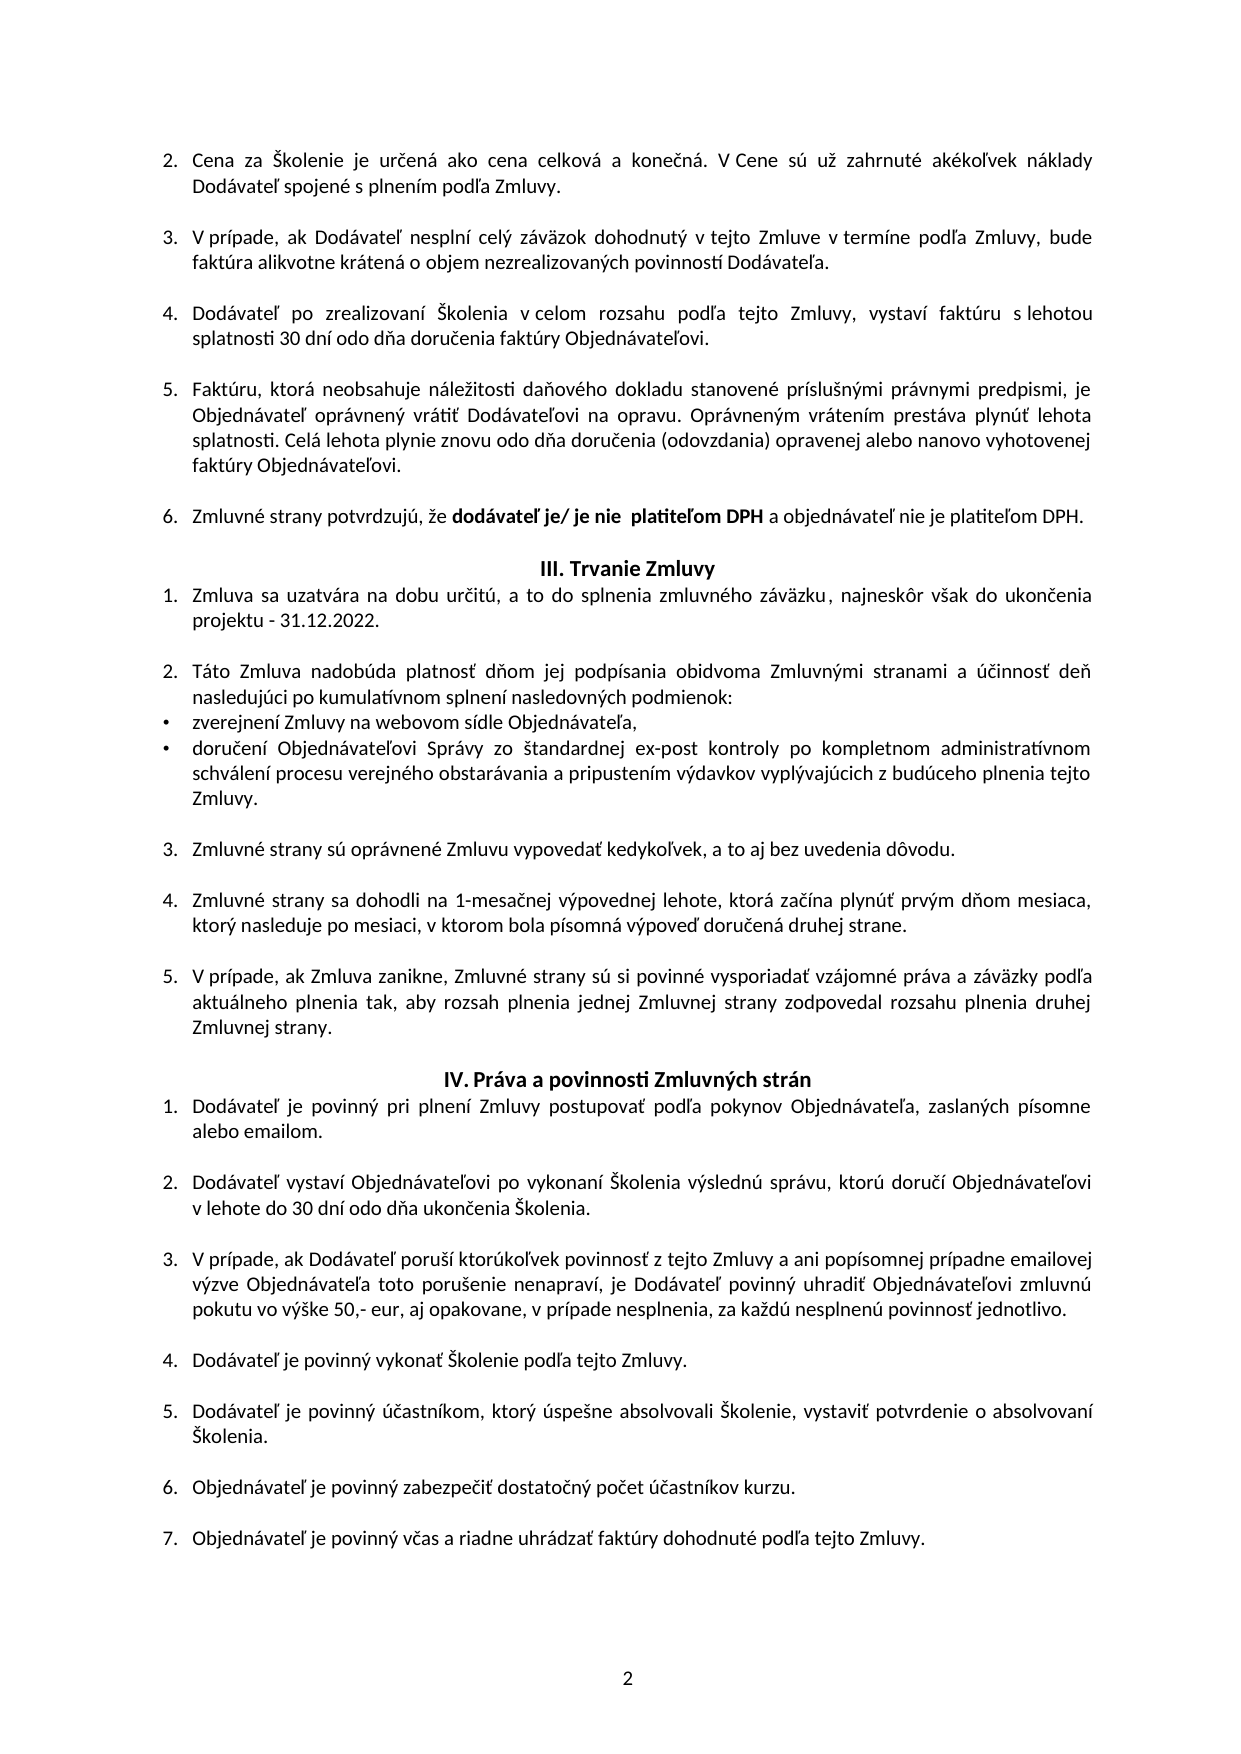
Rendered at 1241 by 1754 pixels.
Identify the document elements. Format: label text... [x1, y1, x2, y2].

list Práva a povinnosti Zmluvných strán [162, 1065, 1093, 1093]
list Dodávateľ je povinný pri plnení Zmluvy postupovať podľa pokynov Objednávateľa, zaslaných písomne alebo emailom. [162, 1093, 1093, 1144]
list Faktúru, ktorá neobsahuje náležitosti daňového dokladu stanovené príslušnými právnymi predpismi, je Objednávateľ oprávnený vrátiť Dodávateľovi na opravu. Oprávneným vrátením prestáva plynúť lehota splatnosti. Celá lehota plynie znovu odo dňa doručenia (odovzdania) opravenej alebo nanovo vyhotovenej faktúry Objednávateľovi. [162, 376, 1093, 478]
list Táto Zmluva nadobúda platnosť dňom jej podpísania obidvoma Zmluvnými stranami a účinnosť deň nasledujúci po kumulatívnom splnení nasledovných podmienok: [162, 658, 1093, 709]
list Dodávateľ po zrealizovaní Školenia v celom rozsahu podľa tejto Zmluvy, vystaví faktúru s lehotou splatnosti 30 dní odo dňa doručenia faktúry Objednávateľovi. [162, 300, 1093, 351]
list Objednávateľ je povinný zabezpečiť dostatočný počet účastníkov kurzu. [162, 1474, 1093, 1500]
list Zmluvné strany sa dohodli na 1-mesačnej výpovednej lehote, ktorá začína plynúť prvým dňom mesiaca, ktorý nasleduje po mesiaci, v ktorom bola písomná výpoveď doručená druhej strane. [162, 887, 1093, 938]
list Objednávateľ je povinný včas a riadne uhrádzať faktúry dohodnuté podľa tejto Zmluvy. [162, 1525, 1093, 1551]
list Dodávateľ je povinný účastníkom, ktorý úspešne absolvovali Školenie, vystaviť potvrdenie o absolvovaní Školenia. [162, 1398, 1093, 1449]
list Cena za Školenie je určená ako cena celková a konečná. V Cene sú už zahrnuté akékoľvek náklady Dodávateľ spojené s plnením podľa Zmluvy. [162, 148, 1093, 198]
list doručení Objednávateľovi Správy zo štandardnej ex-post kontroly po kompletnom administratívnom schválení procesu verejného obstarávania a pripustením výdavkov vyplývajúcich z budúceho plnenia tejto Zmluvy. [162, 735, 1093, 811]
list Trvanie Zmluvy [162, 554, 1093, 582]
list V prípade, ak Dodávateľ nesplní celý záväzok dohodnutý v tejto Zmluve v termíne podľa Zmluvy, bude faktúra alikvotne krátená o objem nezrealizovaných povinností Dodávateľa. [162, 224, 1093, 275]
list Zmluva sa uzatvára na dobu určitú, a to do splnenia zmluvného záväzku, najneskôr však do ukončenia projektu - 31.12.2022. [162, 582, 1093, 633]
list Zmluvné strany sú oprávnené Zmluvu vypovedať kedykoľvek, a to aj bez uvedenia dôvodu. [162, 836, 1093, 862]
list V prípade, ak Zmluva zanikne, Zmluvné strany sú si povinné vysporiadať vzájomné práva a záväzky podľa aktuálneho plnenia tak, aby rozsah plnenia jednej Zmluvnej strany zodpovedal rozsahu plnenia druhej Zmluvnej strany. [162, 963, 1093, 1040]
list V prípade, ak Dodávateľ poruší ktorúkoľvek povinnosť z tejto Zmluvy a ani popísomnej prípadne emailovej výzve Objednávateľa toto porušenie nenapraví, je Dodávateľ povinný uhradiť Objednávateľovi zmluvnú pokutu vo výške 50,- eur, aj opakovane, v prípade nesplnenia, za každú nesplnenú povinnosť jednotlivo. [162, 1246, 1093, 1322]
list Dodávateľ vystaví Objednávateľovi po vykonaní Školenia výslednú správu, ktorú doručí Objednávateľovi v lehote do 30 dní odo dňa ukončenia Školenia. [162, 1169, 1093, 1220]
list zverejnení Zmluvy na webovom sídle Objednávateľa, [162, 709, 1093, 735]
list Dodávateľ je povinný vykonať Školenie podľa tejto Zmluvy. [162, 1347, 1093, 1373]
list Zmluvné strany potvrdzujú, že dodávateľ je/ je nie platiteľom DPH a objednávateľ nie je platiteľom DPH. [162, 503, 1093, 529]
